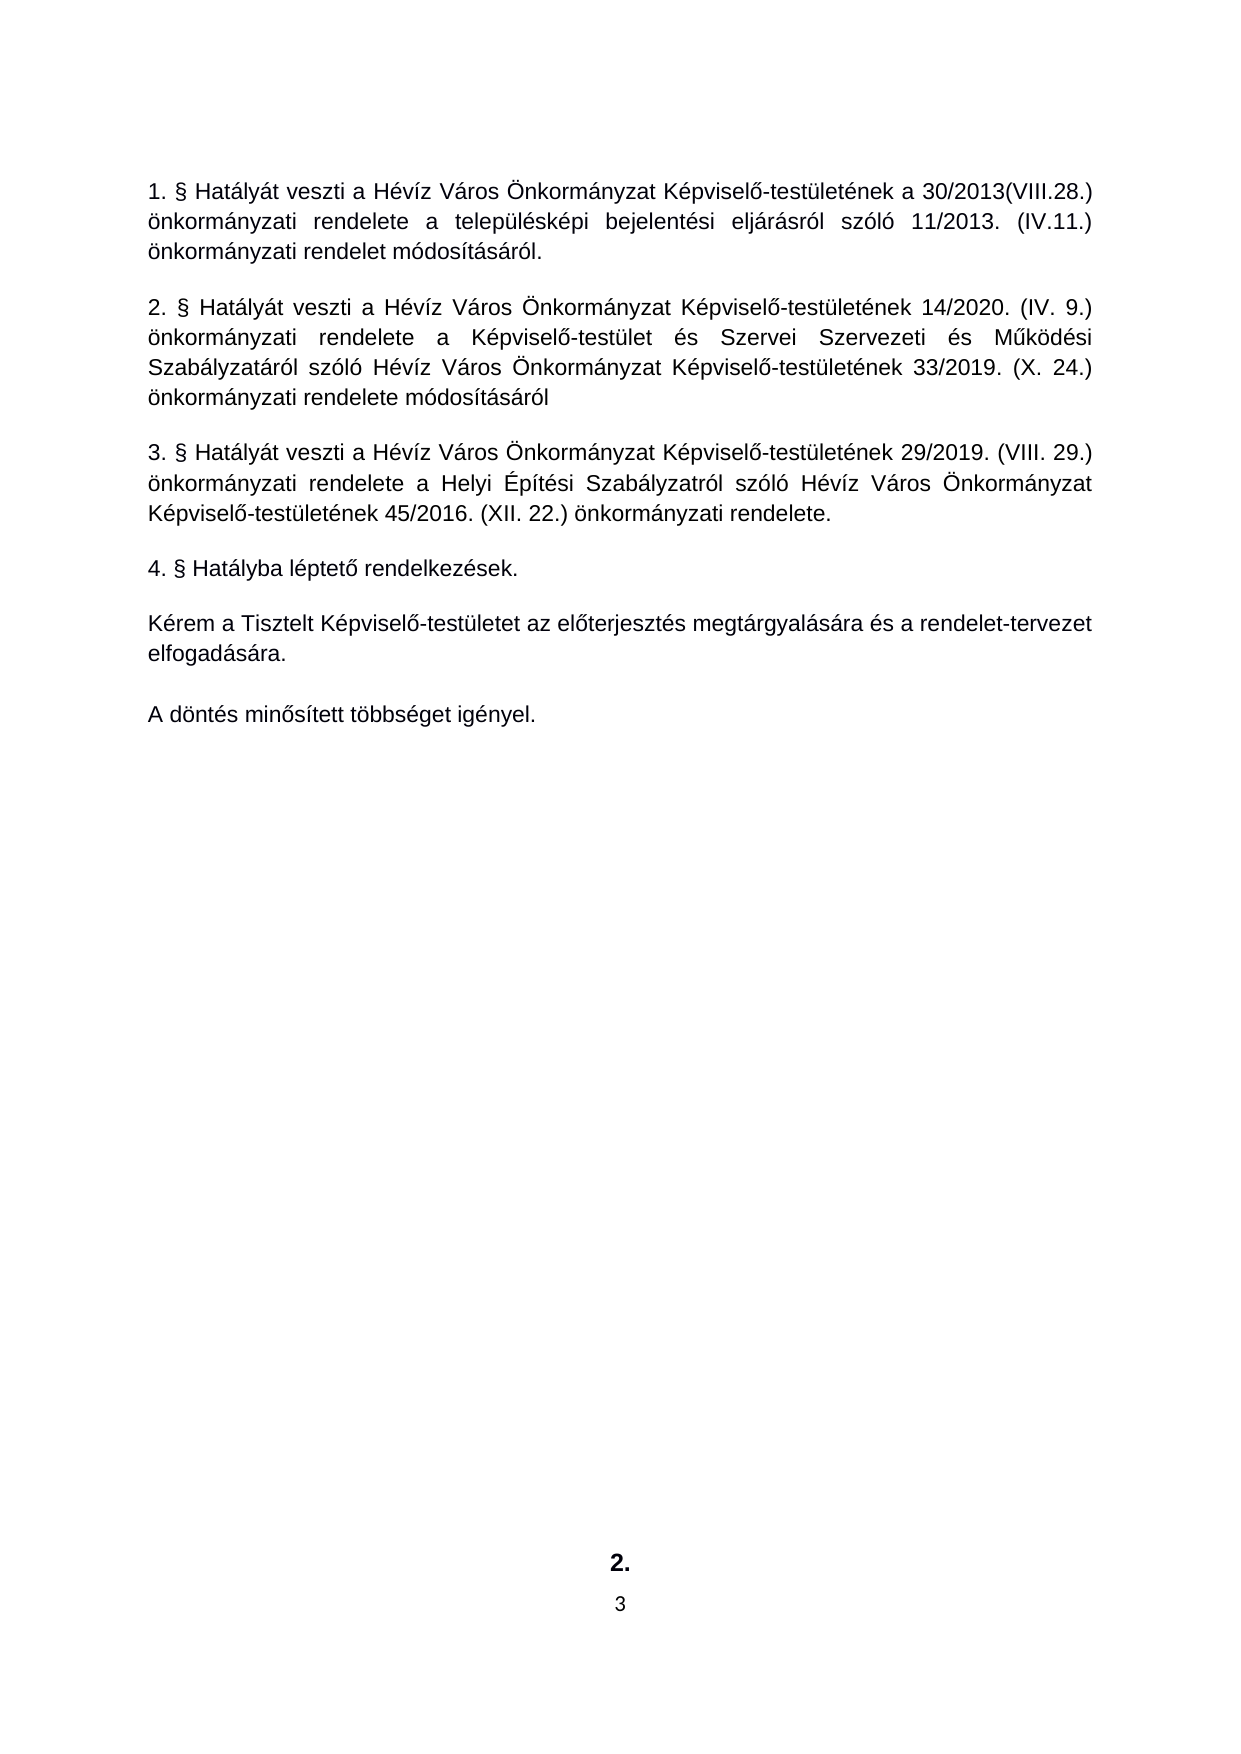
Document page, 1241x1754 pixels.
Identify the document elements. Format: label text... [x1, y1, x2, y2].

text A döntés minősített többséget igényel. [148, 701, 1093, 727]
text 4. § Hatályba léptető rendelkezések. [148, 555, 1093, 581]
text 3. § Hatályát veszti a Hévíz Város Önkormányzat Képviselő-testületének 29/2019. (VIII. 29.) önkormányzati rendelete a Helyi Építési Szabályzatról szóló Hévíz Város Önkormányzat Képviselő-testületének 45/2016. (XII. 22.) önkormányzati rendelete. [148, 439, 1093, 526]
text 2. § Hatályát veszti a Hévíz Város Önkormányzat Képviselő-testületének 14/2020. (IV. 9.) önkormányzati rendelete a Képviselő-testület és Szervei Szervezeti és Működési Szabályzatáról szóló Hévíz Város Önkormányzat Képviselő-testületének 33/2019. (X. 24.) önkormányzati rendelete módosításáról [148, 293, 1093, 410]
text Kérem a Tisztelt Képviselő-testületet az előterjesztés megtárgyalására és a rendelet-tervezet elfogadására. [148, 610, 1093, 667]
text 2. [148, 1548, 1093, 1576]
subtitle 1. § Hatályát veszti a Hévíz Város Önkormányzat Képviselő-testületének a 30/2013(VIII.28.) önkormányzati rendelete a településképi bejelentési eljárásról szóló 11/2013. (IV.11.) önkormányzati rendelet módosításáról. [148, 178, 1093, 264]
